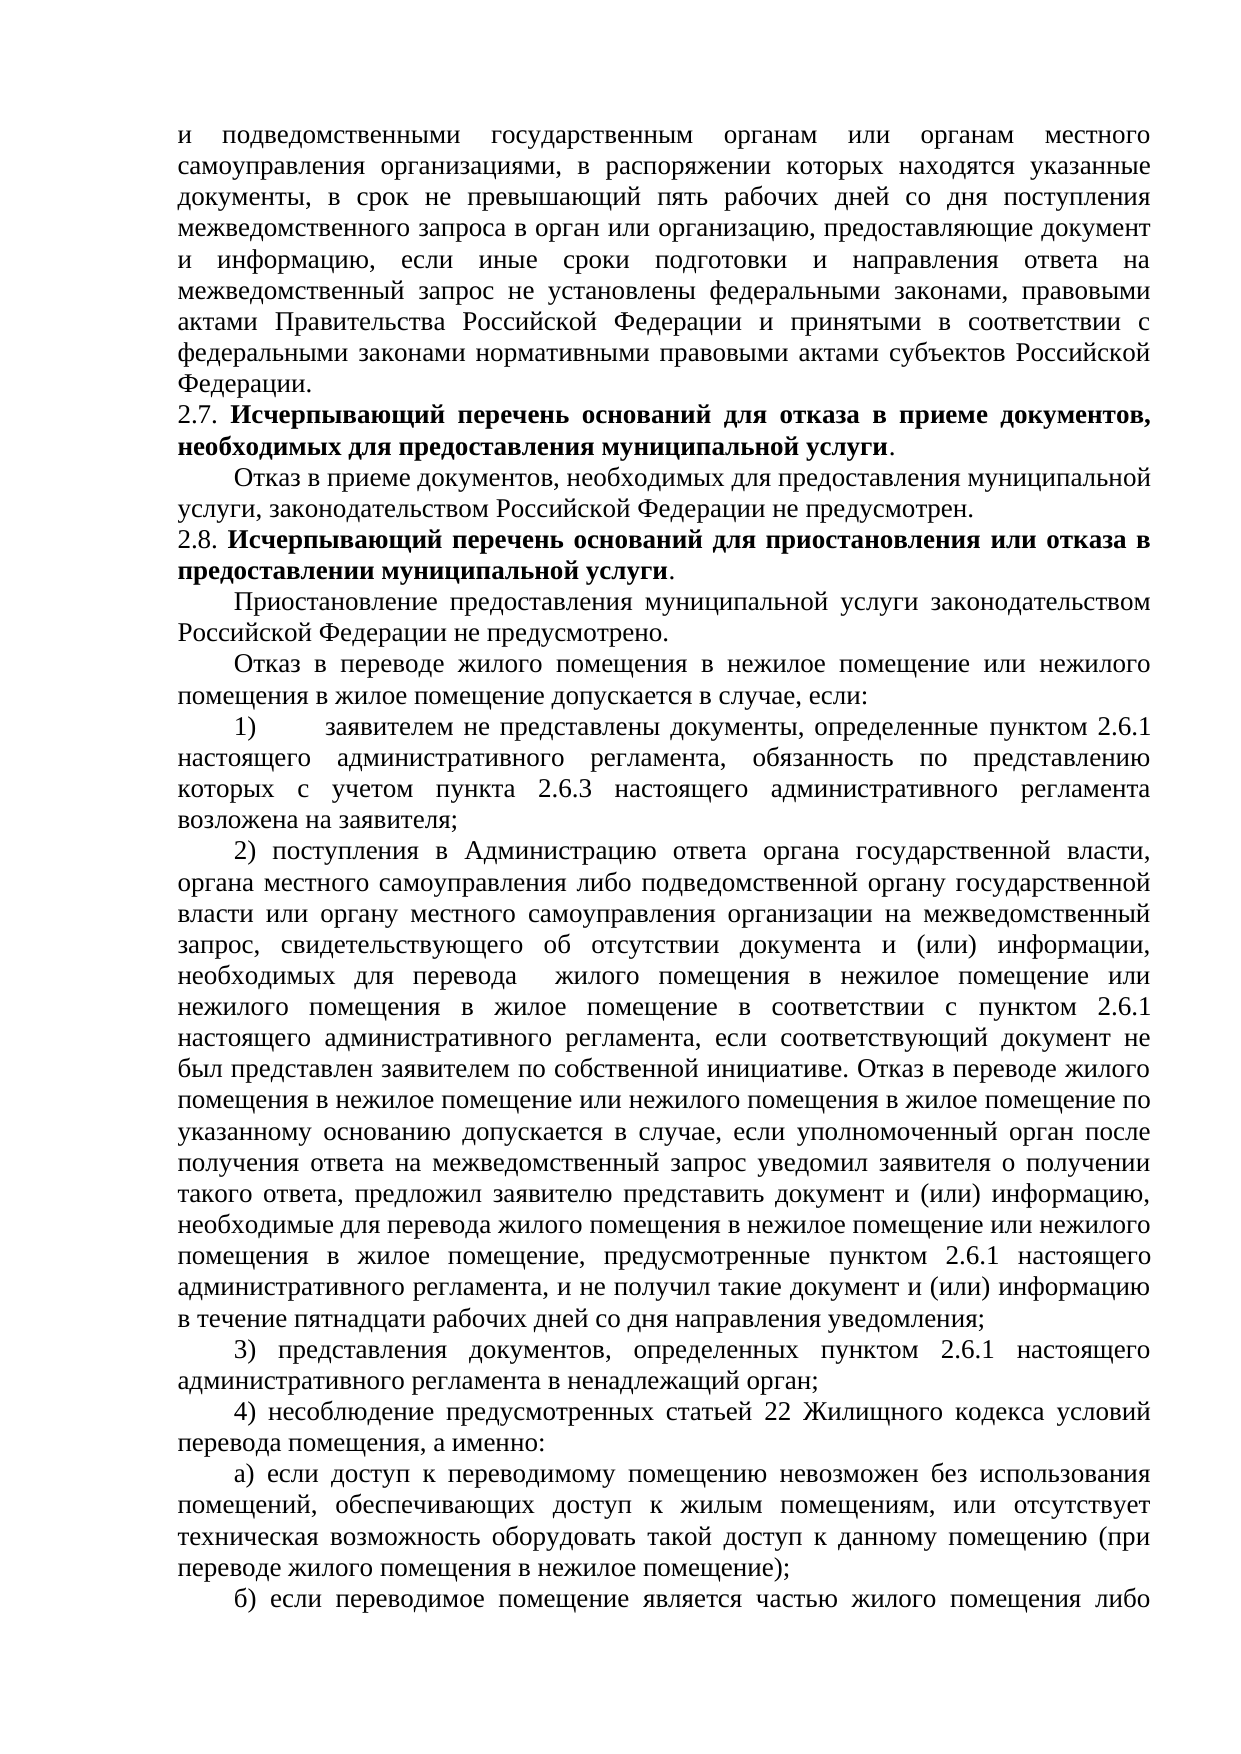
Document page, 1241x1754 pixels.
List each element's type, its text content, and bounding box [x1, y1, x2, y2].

list заявителем не представлены документы, определенные пунктом 2.6.1 настоящего административного регламента, обязанность по представлению которых с учетом пункта 2.6.3 настоящего административного регламента возложена на заявителя; [177, 710, 1152, 834]
text 2) поступления в Администрацию ответа органа государственной власти, органа местного самоуправления либо подведомственной органу государственной власти или органу местного самоуправления организации на межведомственный запрос, свидетельствующего об отсутствии документа и (или) информации, необходимых для перевода жилого помещения в нежилое помещение или нежилого помещения в жилое помещение в соответствии с пунктом 2.6.1 настоящего административного регламента, если соответствующий документ не был представлен заявителем по собственной инициативе. Отказ в переводе жилого помещения в нежилое помещение или нежилого помещения в жилое помещение по указанному основанию допускается в случае, если уполномоченный орган после получения ответа на межведомственный запрос уведомил заявителя о получении такого ответа, предложил заявителю представить документ и (или) информацию, необходимые для перевода жилого помещения в нежилое помещение или нежилого помещения в жилое помещение, предусмотренные пунктом 2.6.1 настоящего административного регламента, и не получил такие документ и (или) информацию в течение пятнадцати рабочих дней со дня направления уведомления; [177, 834, 1152, 1333]
text а) если доступ к переводимому помещению невозможен без использования помещений, обеспечивающих доступ к жилым помещениям, или отсутствует техническая возможность оборудовать такой доступ к данному помещению (при переводе жилого помещения в нежилое помещение); [177, 1457, 1152, 1582]
text 2.8. Исчерпывающий перечень оснований для приостановления или отказа в предоставлении муниципальной услуги. [177, 523, 1152, 585]
text Отказ в приеме документов, необходимых для предоставления муниципальной услуги, законодательством Российской Федерации не предусмотрен. [177, 461, 1152, 523]
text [177, 1582, 1152, 1613]
text Отказ в переводе жилого помещения в нежилое помещение или нежилого помещения в жилое помещение допускается в случае, если: [177, 648, 1152, 710]
text Приостановление предоставления муниципальной услуги законодательством Российской Федерации не предусмотрено. [177, 585, 1152, 648]
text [177, 118, 1152, 398]
text 4) несоблюдение предусмотренных статьей 22 Жилищного кодекса условий перевода помещения, а именно: [177, 1395, 1152, 1457]
text 3) представления документов, определенных пунктом 2.6.1 настоящего административного регламента в ненадлежащий орган; [177, 1333, 1152, 1395]
text 2.7. Исчерпывающий перечень оснований для отказа в приеме документов, необходимых для предоставления муниципальной услуги. [177, 398, 1152, 461]
